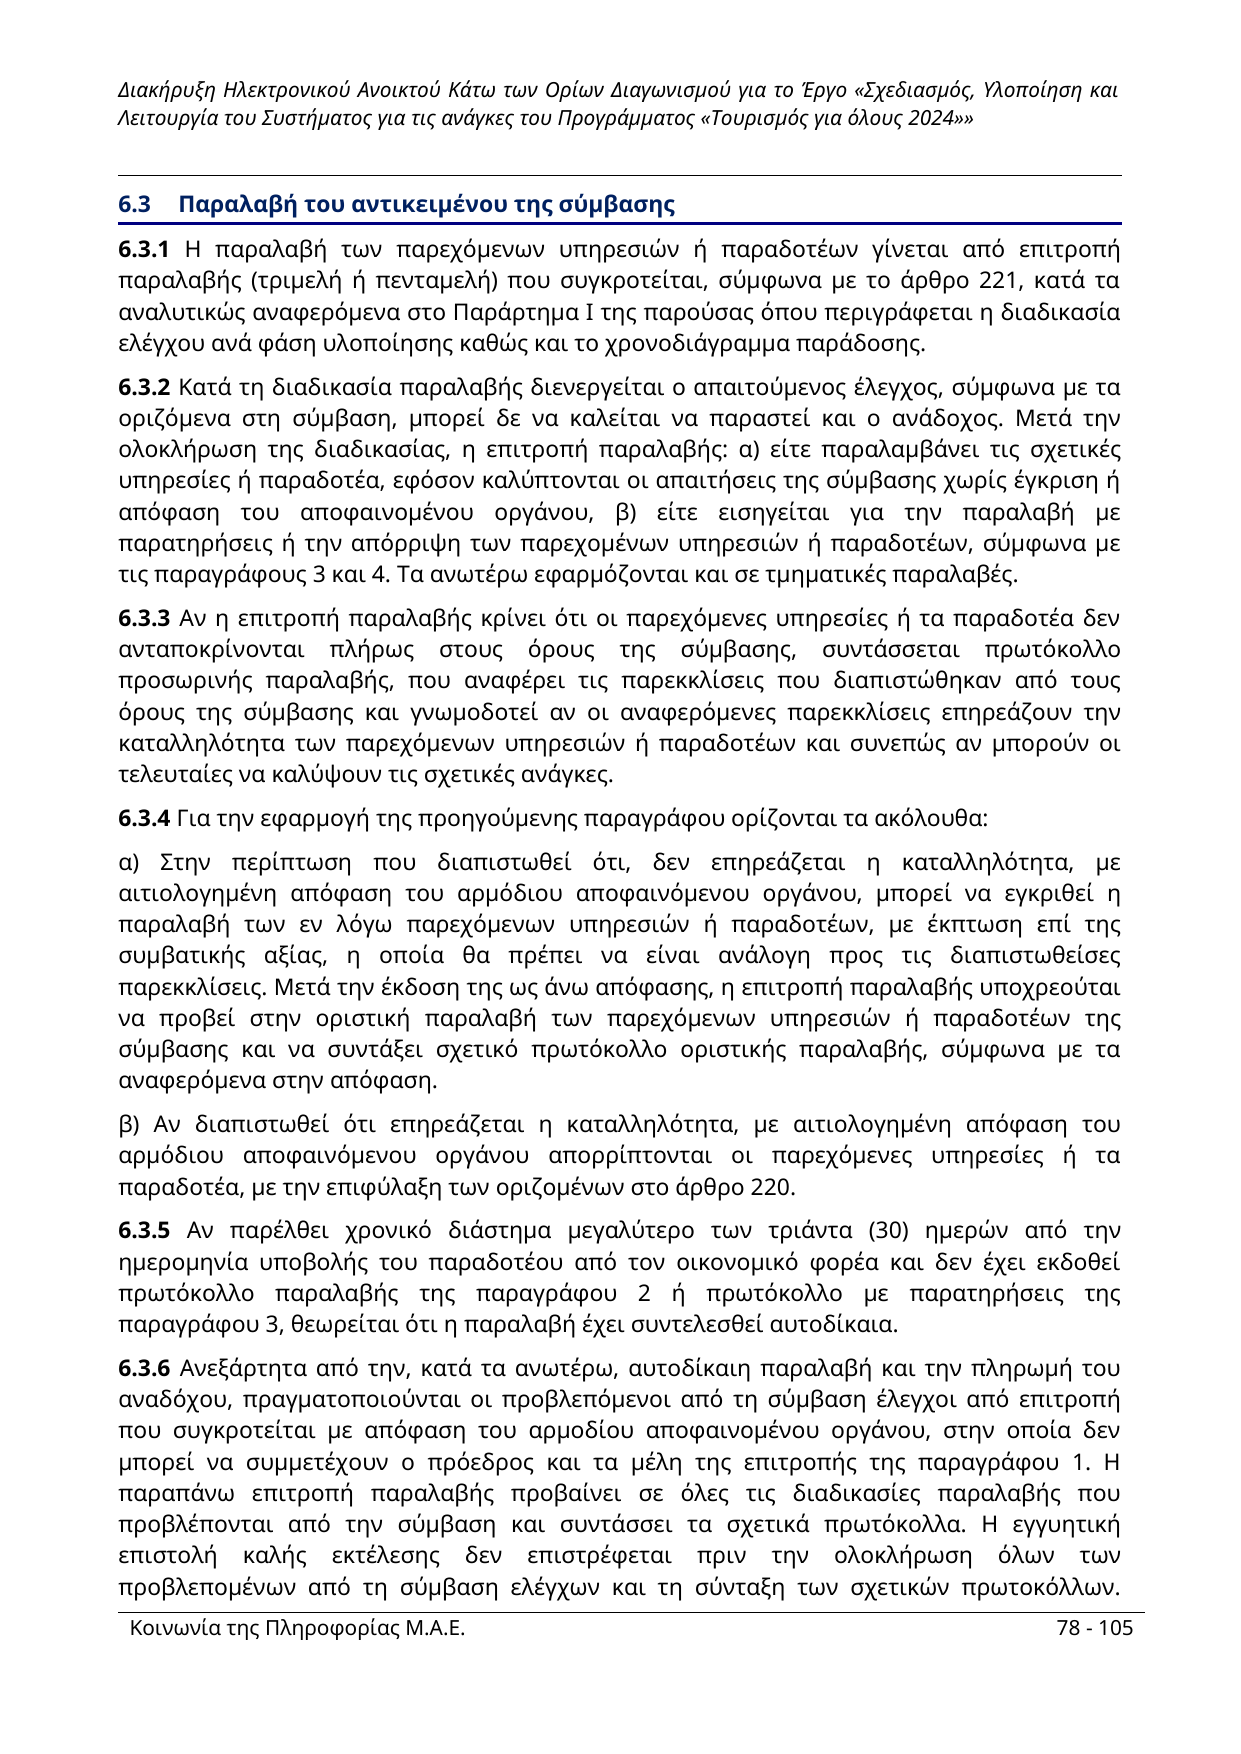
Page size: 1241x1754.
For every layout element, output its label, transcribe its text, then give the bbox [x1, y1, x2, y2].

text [118, 1352, 1122, 1602]
text 6.3.3 Αν η επιτροπή παραλαβής κρίνει ότι οι παρεχόμενες υπηρεσίες ή τα παραδοτέα δεν ανταποκρίνονται πλήρως στους όρους της σύμβασης, συντάσσεται πρωτόκολλο προσωρινής παραλαβής, που αναφέρει τις παρεκκλίσεις που διαπιστώθηκαν από τους όρους της σύμβασης και γνωμοδοτεί αν οι αναφερόμενες παρεκκλίσεις επηρεάζουν την καταλληλότητα των παρεχόμενων υπηρεσιών ή παραδοτέων και συνεπώς αν μπορούν οι τελευταίες να καλύψουν τις σχετικές ανάγκες. [118, 602, 1122, 789]
text 6.3.4 Για την εφαρμογή της προηγούμενης παραγράφου ορίζονται τα ακόλουθα: [118, 802, 1122, 833]
text 6.3.2 Κατά τη διαδικασία παραλαβής διενεργείται ο απαιτούμενος έλεγχος, σύμφωνα με τα οριζόμενα στη σύμβαση, μπορεί δε να καλείται να παραστεί και ο ανάδοχος. Μετά την ολοκλήρωση της διαδικασίας, η επιτροπή παραλαβής: α) είτε παραλαμβάνει τις σχετικές υπηρεσίες ή παραδοτέα, εφόσον καλύπτονται οι απαιτήσεις της σύμβασης χωρίς έγκριση ή απόφαση του αποφαινομένου οργάνου, β) είτε εισηγείται για την παραλαβή με παρατηρήσεις ή την απόρριψη των παρεχομένων υπηρεσιών ή παραδοτέων, σύμφωνα με τις παραγράφους 3 και 4. Τα ανωτέρω εφαρμόζονται και σε τμηματικές παραλαβές. [118, 371, 1122, 589]
text β) Αν διαπιστωθεί ότι επηρεάζεται η καταλληλότητα, με αιτιολογημένη απόφαση του αρμόδιου αποφαινόμενου οργάνου απορρίπτονται οι παρεχόμενες υπηρεσίες ή τα παραδοτέα, με την επιφύλαξη των οριζομένων στο άρθρο 220. [118, 1108, 1122, 1202]
text 6.3.1 Η παραλαβή των παρεχόμενων υπηρεσιών ή παραδοτέων γίνεται από επιτροπή παραλαβής (τριμελή ή πενταμελή) που συγκροτείται, σύμφωνα με το άρθρο 221, κατά τα αναλυτικώς αναφερόμενα στο Παράρτημα Ι της παρούσας όπου περιγράφεται η διαδικασία ελέγχου ανά φάση υλοποίησης καθώς και το χρονοδιάγραμμα παράδοσης. [118, 233, 1122, 358]
text 6.3.5 Αν παρέλθει χρονικό διάστημα μεγαλύτερο των τριάντα (30) ημερών από την ημερομηνία υποβολής του παραδοτέου από τον οικονομικό φορέα και δεν έχει εκδοθεί πρωτόκολλο παραλαβής της παραγράφου 2 ή πρωτόκολλο με παρατηρήσεις της παραγράφου 3, θεωρείται ότι η παραλαβή έχει συντελεσθεί αυτοδίκαια. [118, 1214, 1122, 1339]
subtitle Παραλαβή του αντικειμένου της σύμβασης [118, 188, 1122, 222]
text α) Στην περίπτωση που διαπιστωθεί ότι, δεν επηρεάζεται η καταλληλότητα, με αιτιολογημένη απόφαση του αρμόδιου αποφαινόμενου οργάνου, μπορεί να εγκριθεί η παραλαβή των εν λόγω παρεχόμενων υπηρεσιών ή παραδοτέων, με έκπτωση επί της συμβατικής αξίας, η οποία θα πρέπει να είναι ανάλογη προς τις διαπιστωθείσες παρεκκλίσεις. Μετά την έκδοση της ως άνω απόφασης, η επιτροπή παραλαβής υποχρεούται να προβεί στην οριστική παραλαβή των παρεχόμενων υπηρεσιών ή παραδοτέων της σύμβασης και να συντάξει σχετικό πρωτόκολλο οριστικής παραλαβής, σύμφωνα με τα αναφερόμενα στην απόφαση. [118, 846, 1122, 1096]
